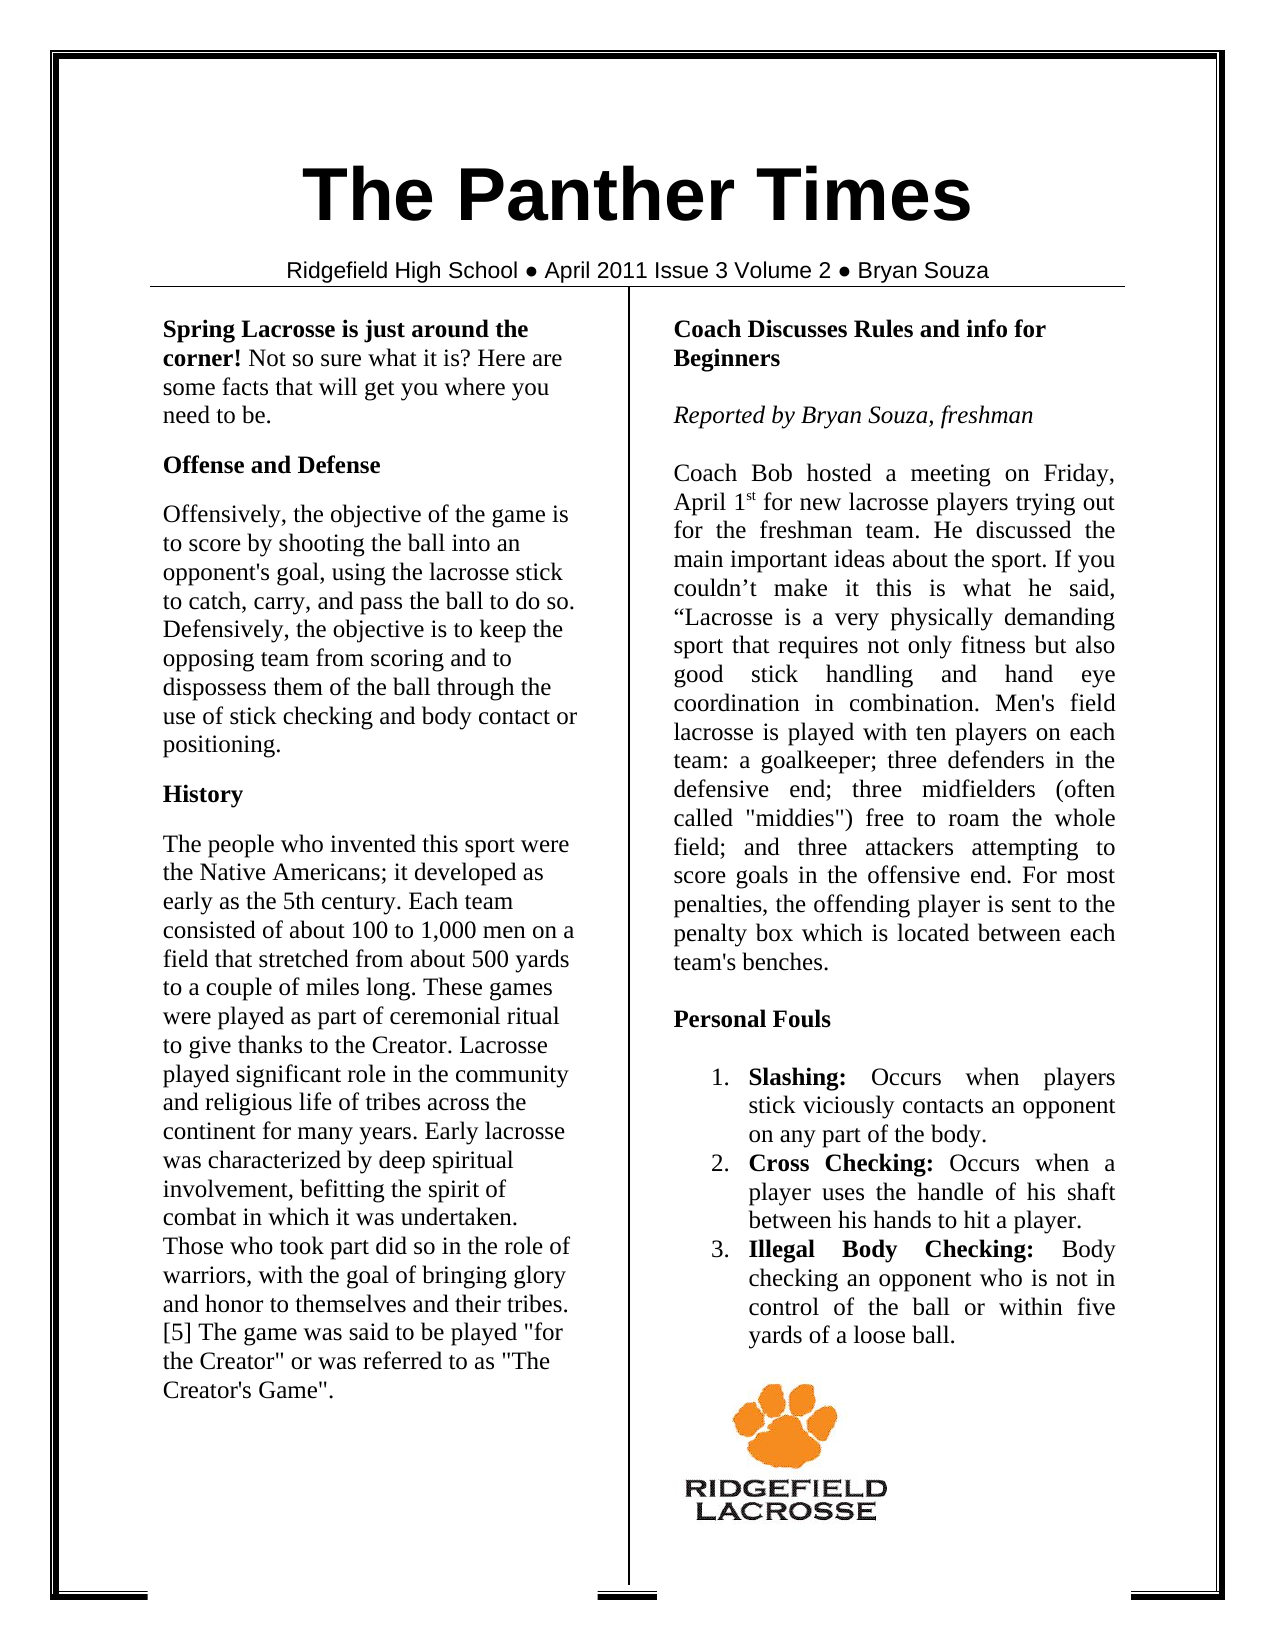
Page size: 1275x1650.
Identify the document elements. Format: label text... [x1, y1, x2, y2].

text The Panther Times [150, 150, 1125, 236]
picture [673, 1377, 897, 1533]
text Ridgefield High School ● April 2011 Issue 3 Volume 2 ● Bryan Souza [150, 257, 1125, 286]
